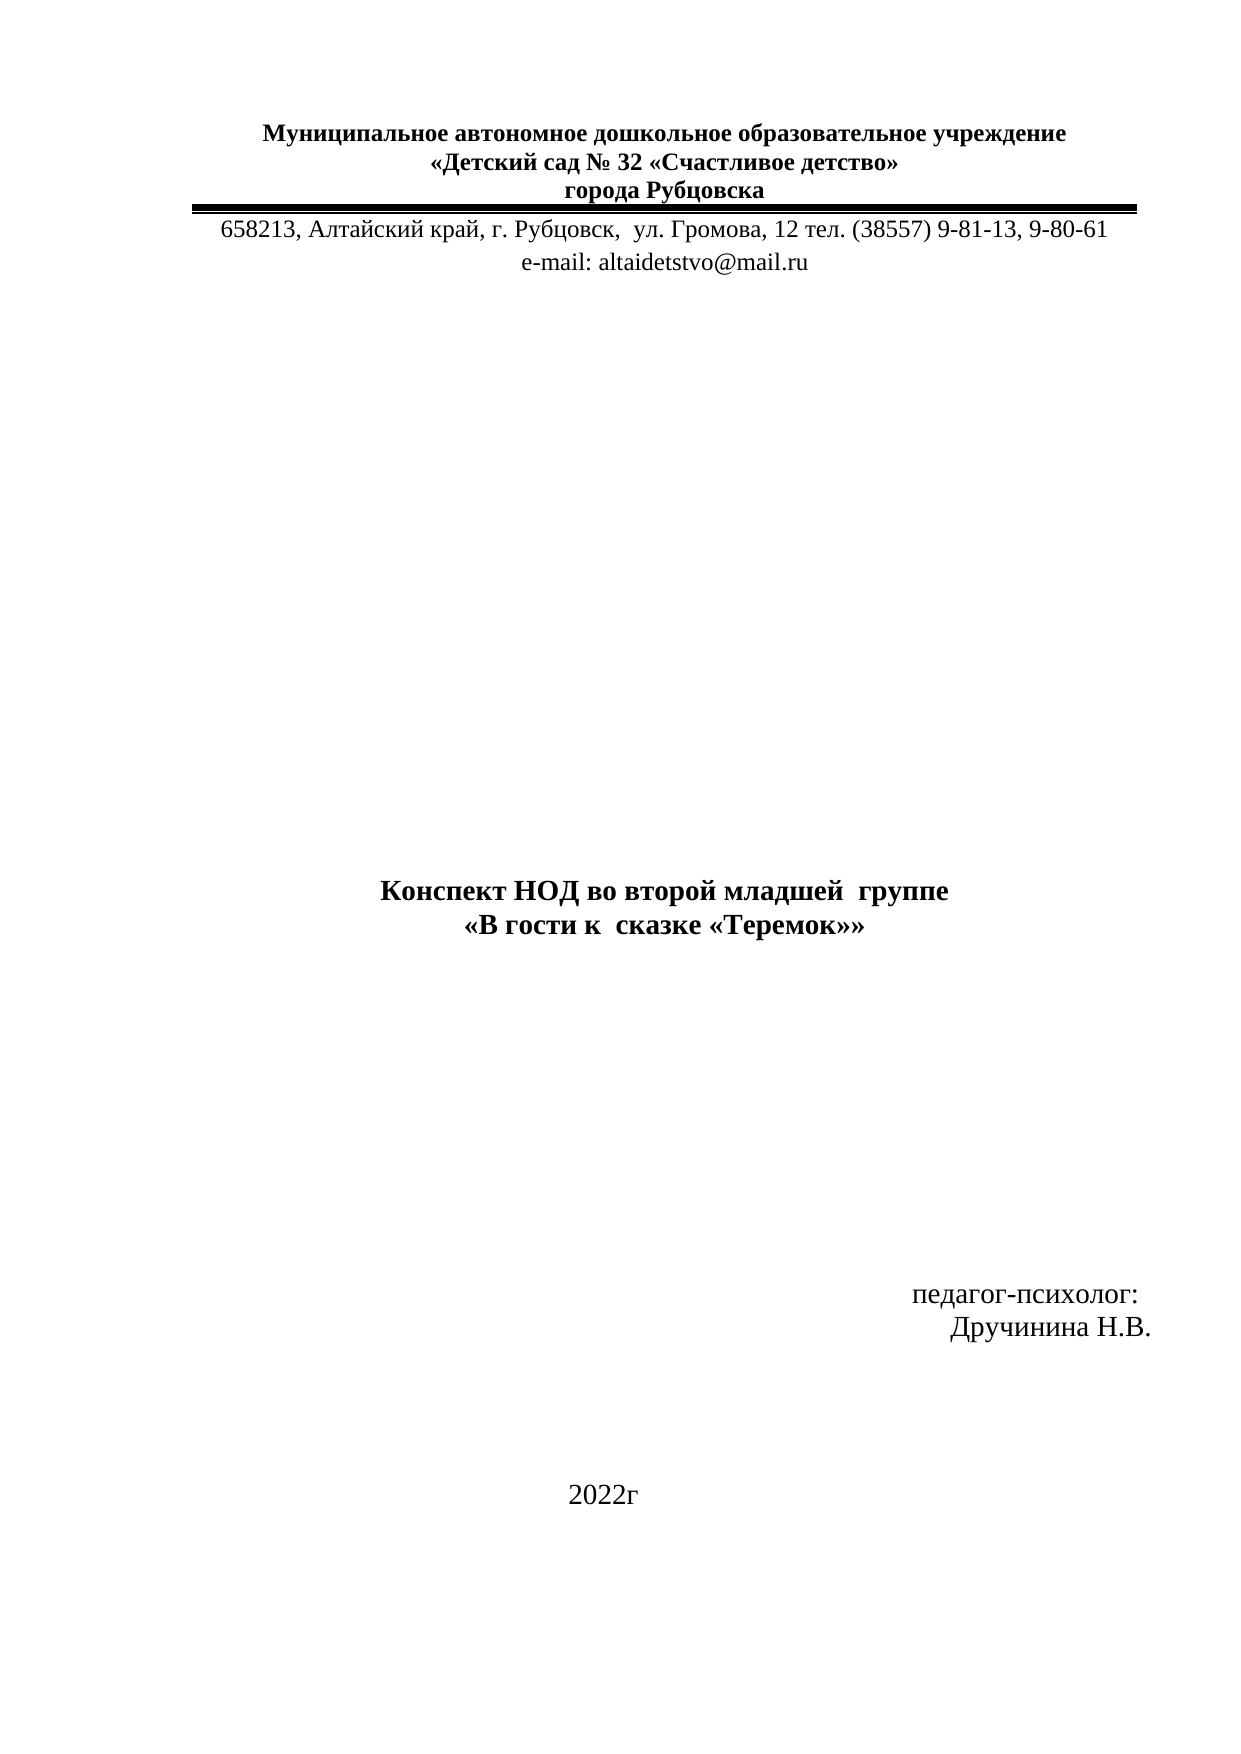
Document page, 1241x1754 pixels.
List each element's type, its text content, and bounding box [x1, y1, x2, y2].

text 2022г [177, 1477, 1152, 1511]
text педагог-психолог: [177, 1276, 1152, 1309]
text города Рубцовска [177, 176, 1152, 204]
table_header 658213, Алтайский край, г. Рубцовск, ул. Громова, 12 тел. (38557) 9-81-13, 9-80-61 e-mail: altaidetstvo@mail.ru [192, 214, 1137, 313]
text «В гости к сказке «Теремок»» [177, 907, 1152, 941]
text Муниципальное автономное дошкольное образовательное учреждение [177, 118, 1152, 147]
text «Детский сад № 32 «Счастливое детство» [177, 147, 1152, 176]
text Конспект НОД во второй младшей группе [177, 873, 1152, 907]
text Дручинина Н.В. [177, 1309, 1152, 1343]
